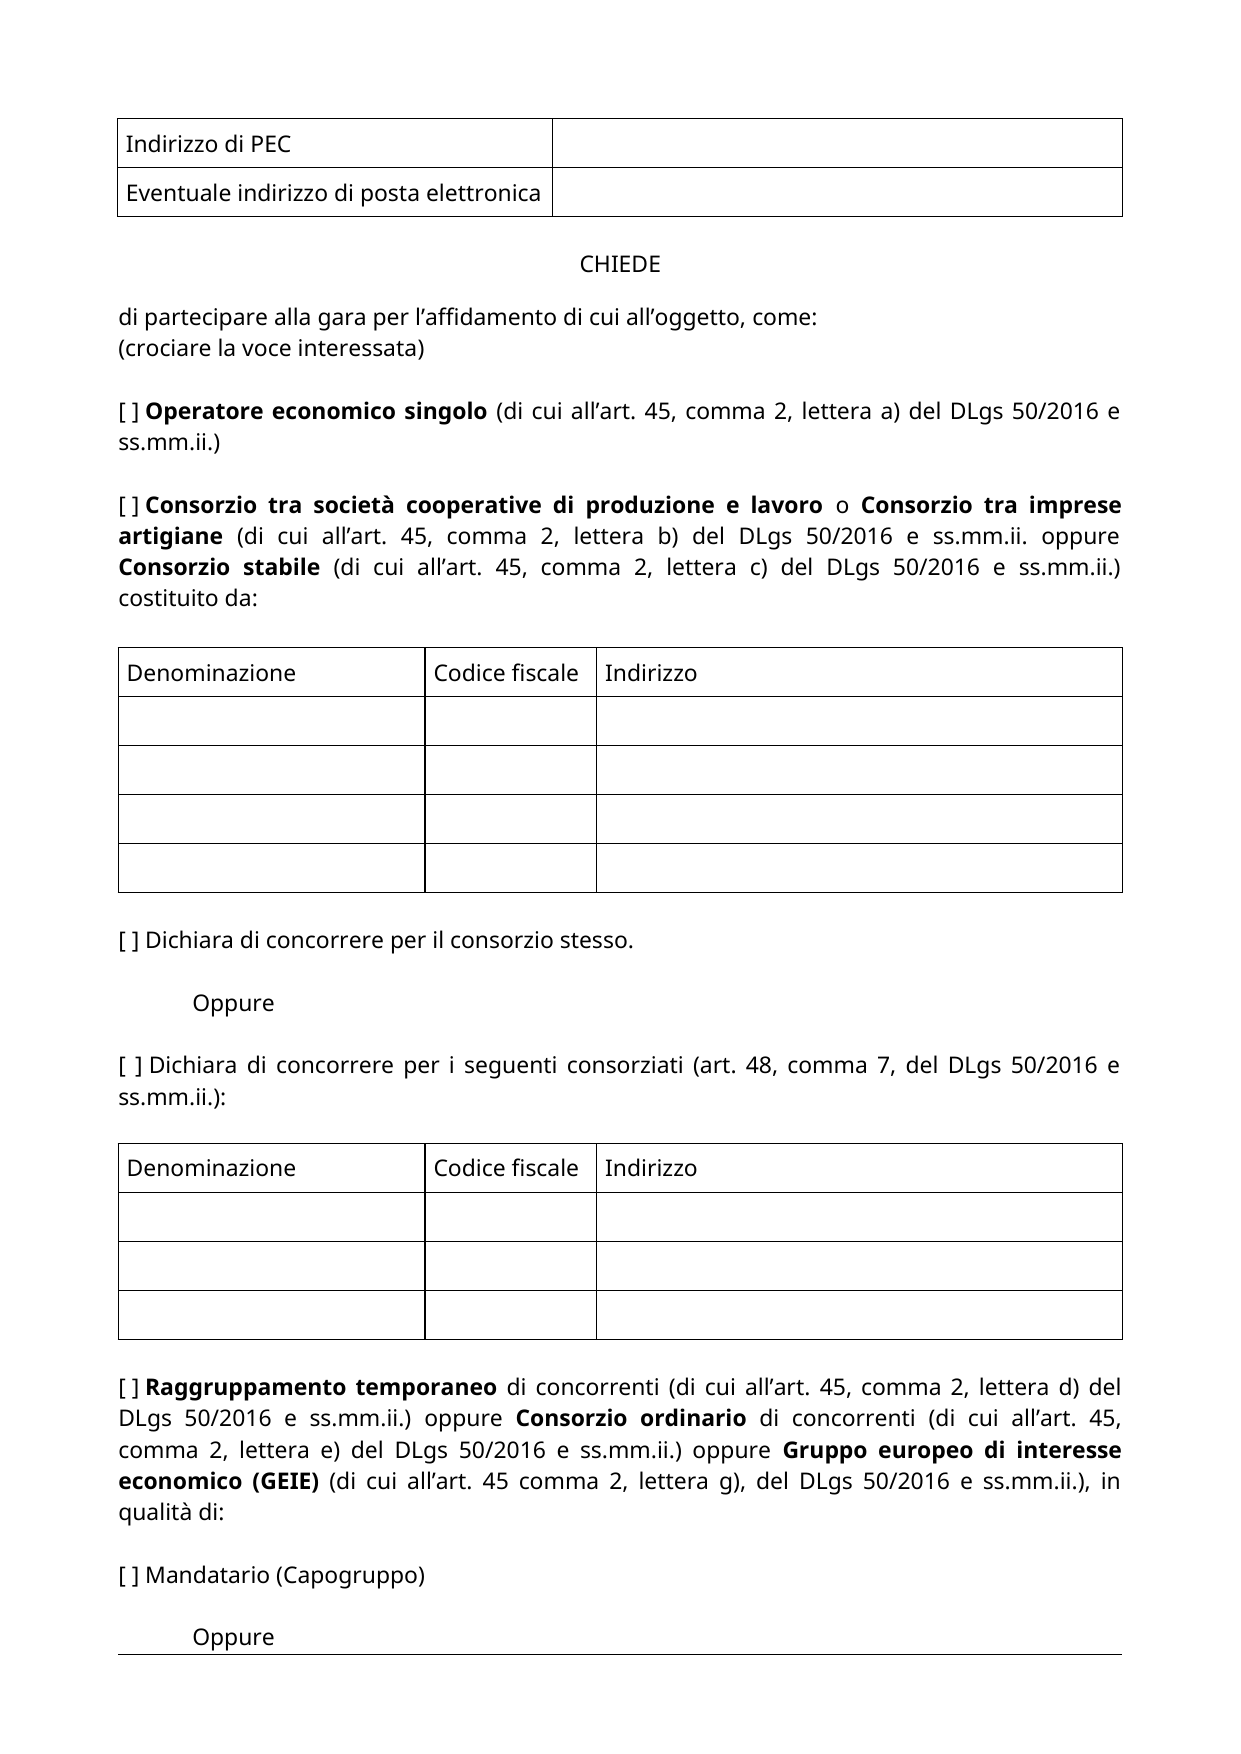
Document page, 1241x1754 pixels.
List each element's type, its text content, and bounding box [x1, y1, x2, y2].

table_header Indirizzo [597, 648, 1122, 696]
table_cell [597, 844, 1122, 892]
table_cell [426, 697, 596, 745]
text [ ] Dichiara di concorrere per i seguenti consorziati (art. 48, comma 7, del DLgs 50/2016 e ss.mm.ii.): [118, 1049, 1122, 1112]
table_header Denominazione [119, 648, 424, 696]
text Oppure [118, 1621, 1122, 1652]
table_header Indirizzo [597, 1144, 1122, 1192]
table_header Denominazione [119, 1144, 424, 1192]
text di partecipare alla gara per l’affidamento di cui all’oggetto, come: [118, 301, 1122, 332]
table_cell [426, 795, 596, 843]
table_cell [119, 1242, 424, 1290]
table_cell [597, 1291, 1122, 1339]
table_cell [426, 1242, 596, 1290]
table_cell [597, 697, 1122, 745]
table_header Codice fiscale [426, 648, 596, 696]
table_cell [426, 1291, 596, 1339]
table_cell [597, 1242, 1122, 1290]
table_cell Eventuale indirizzo di posta elettronica [118, 168, 552, 216]
table_cell [119, 844, 424, 892]
table_cell [597, 1193, 1122, 1241]
table_cell [426, 844, 596, 892]
table_cell [426, 746, 596, 794]
text CHIEDE [118, 248, 1122, 279]
text [ ] Operatore economico singolo (di cui all’art. 45, comma 2, lettera a) del DLgs 50/2016 e ss.mm.ii.) [118, 395, 1122, 457]
table_cell [426, 1193, 596, 1241]
table_cell [597, 795, 1122, 843]
table_cell [119, 795, 424, 843]
text [ ] Dichiara di concorrere per il consorzio stesso. [118, 924, 1122, 956]
text Oppure [118, 987, 1122, 1018]
table_cell [553, 119, 1122, 167]
table_cell [119, 1291, 424, 1339]
text (crociare la voce interessata) [118, 332, 1122, 364]
text [ ] Consorzio tra società cooperative di produzione e lavoro o Consorzio tra imprese artigiane (di cui all’art. 45, comma 2, lettera b) del DLgs 50/2016 e ss.mm.ii. oppure Consorzio stabile (di cui all’art. 45, comma 2, lettera c) del DLgs 50/2016 e ss.mm.ii.) costituito da: [118, 489, 1122, 614]
table_cell [119, 1193, 424, 1241]
table_cell Indirizzo di PEC [118, 119, 552, 167]
table_cell [553, 168, 1122, 216]
table_cell [597, 746, 1122, 794]
table_cell [119, 746, 424, 794]
text [ ] Raggruppamento temporaneo di concorrenti (di cui all’art. 45, comma 2, lettera d) del DLgs 50/2016 e ss.mm.ii.) oppure Consorzio ordinario di concorrenti (di cui all’art. 45, comma 2, lettera e) del DLgs 50/2016 e ss.mm.ii.) oppure Gruppo europeo di interesse economico (GEIE) (di cui all’art. 45 comma 2, lettera g), del DLgs 50/2016 e ss.mm.ii.), in qualità di: [118, 1371, 1122, 1527]
table_cell [119, 697, 424, 745]
text [ ] Mandatario (Capogruppo) [118, 1559, 1122, 1590]
table_header Codice fiscale [426, 1144, 596, 1192]
